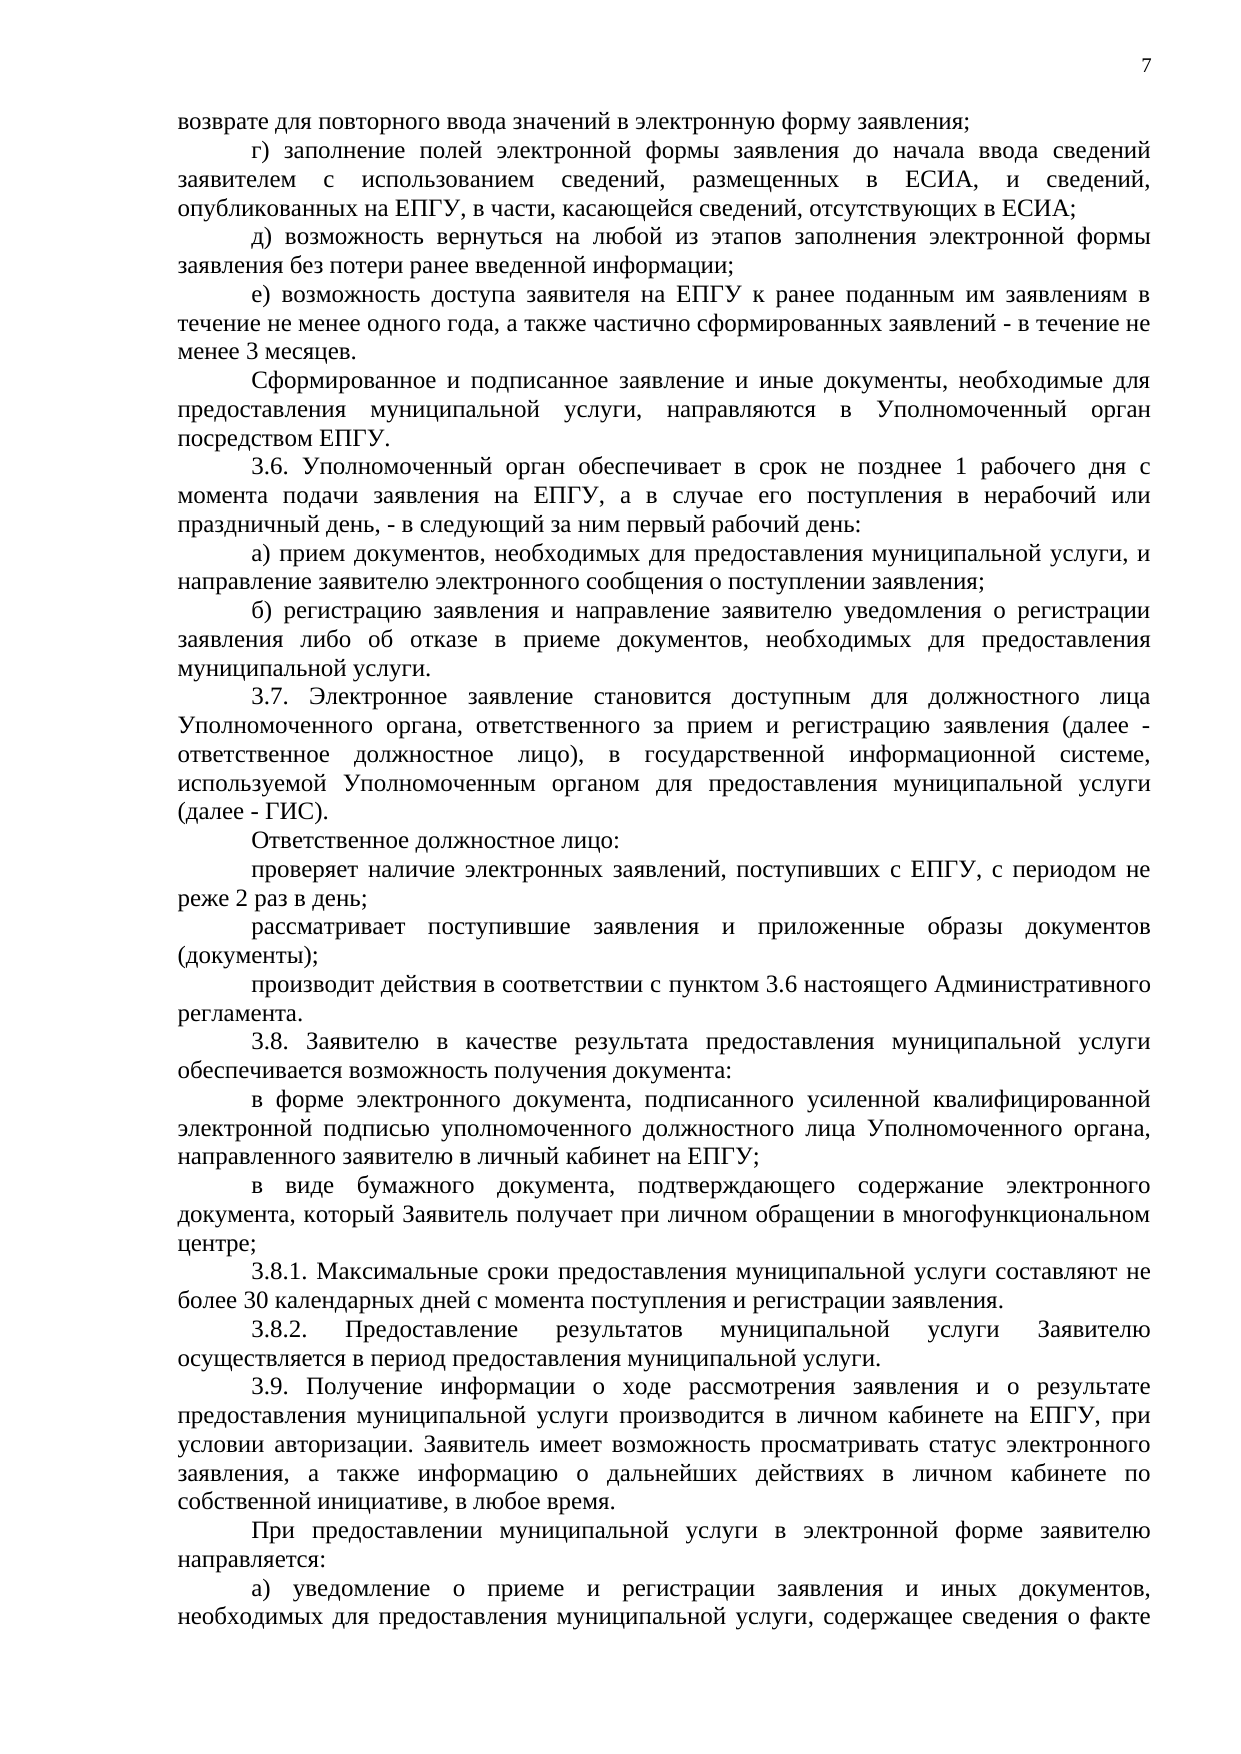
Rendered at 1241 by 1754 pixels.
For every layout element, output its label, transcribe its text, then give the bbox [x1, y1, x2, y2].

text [177, 106, 1152, 135]
text 3.7. Электронное заявление становится доступным для должностного лица Уполномоченного органа, ответственного за прием и регистрацию заявления (далее - ответственное должностное лицо), в государственной информационной системе, используемой Уполномоченным органом для предоставления муниципальной услуги (далее - ГИС). [177, 681, 1152, 825]
text производит действия в соответствии с пунктом 3.6 настоящего Административного регламента. [177, 969, 1152, 1026]
text г) заполнение полей электронной формы заявления до начала ввода сведений заявителем с использованием сведений, размещенных в ЕСИА, и сведений, опубликованных на ЕПГУ, в части, касающейся сведений, отсутствующих в ЕСИА; [177, 135, 1152, 221]
text а) прием документов, необходимых для предоставления муниципальной услуги, и направление заявителю электронного сообщения о поступлении заявления; [177, 538, 1152, 595]
text 3.8.2. Предоставление результатов муниципальной услуги Заявителю осуществляется в период предоставления муниципальной услуги. [177, 1314, 1152, 1371]
text д) возможность вернуться на любой из этапов заполнения электронной формы заявления без потери ранее введенной информации; [177, 221, 1152, 279]
text 3.6. Уполномоченный орган обеспечивает в срок не позднее 1 рабочего дня с момента подачи заявления на ЕПГУ, а в случае его поступления в нерабочий или праздничный день, - в следующий за ним первый рабочий день: [177, 451, 1152, 538]
text При предоставлении муниципальной услуги в электронной форме заявителю направляется: [177, 1515, 1152, 1573]
text б) регистрацию заявления и направление заявителю уведомления о регистрации заявления либо об отказе в приеме документов, необходимых для предоставления муниципальной услуги. [177, 595, 1152, 681]
text 3.9. Получение информации о ходе рассмотрения заявления и о результате предоставления муниципальной услуги производится в личном кабинете на ЕПГУ, при условии авторизации. Заявитель имеет возможность просматривать статус электронного заявления, а также информацию о дальнейших действиях в личном кабинете по собственной инициативе, в любое время. [177, 1371, 1152, 1515]
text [177, 1573, 1152, 1630]
text проверяет наличие электронных заявлений, поступивших с ЕПГУ, с периодом не реже 2 раз в день; [177, 854, 1152, 911]
text в виде бумажного документа, подтверждающего содержание электронного документа, который Заявитель получает при личном обращении в многофункциональном центре; [177, 1170, 1152, 1256]
text е) возможность доступа заявителя на ЕПГУ к ранее поданным им заявлениям в течение не менее одного года, а также частично сформированных заявлений - в течение не менее 3 месяцев. [177, 279, 1152, 365]
text 3.8.1. Максимальные сроки предоставления муниципальной услуги составляют не более 30 календарных дней с момента поступления и регистрации заявления. [177, 1256, 1152, 1314]
text Сформированное и подписанное заявление и иные документы, необходимые для предоставления муниципальной услуги, направляются в Уполномоченный орган посредством ЕПГУ. [177, 365, 1152, 451]
text рассматривает поступившие заявления и приложенные образы документов (документы); [177, 911, 1152, 969]
text Ответственное должностное лицо: [177, 825, 1152, 854]
text 3.8. Заявителю в качестве результата предоставления муниципальной услуги обеспечивается возможность получения документа: [177, 1026, 1152, 1084]
text в форме электронного документа, подписанного усиленной квалифицированной электронной подписью уполномоченного должностного лица Уполномоченного органа, направленного заявителю в личный кабинет на ЕПГУ; [177, 1084, 1152, 1170]
